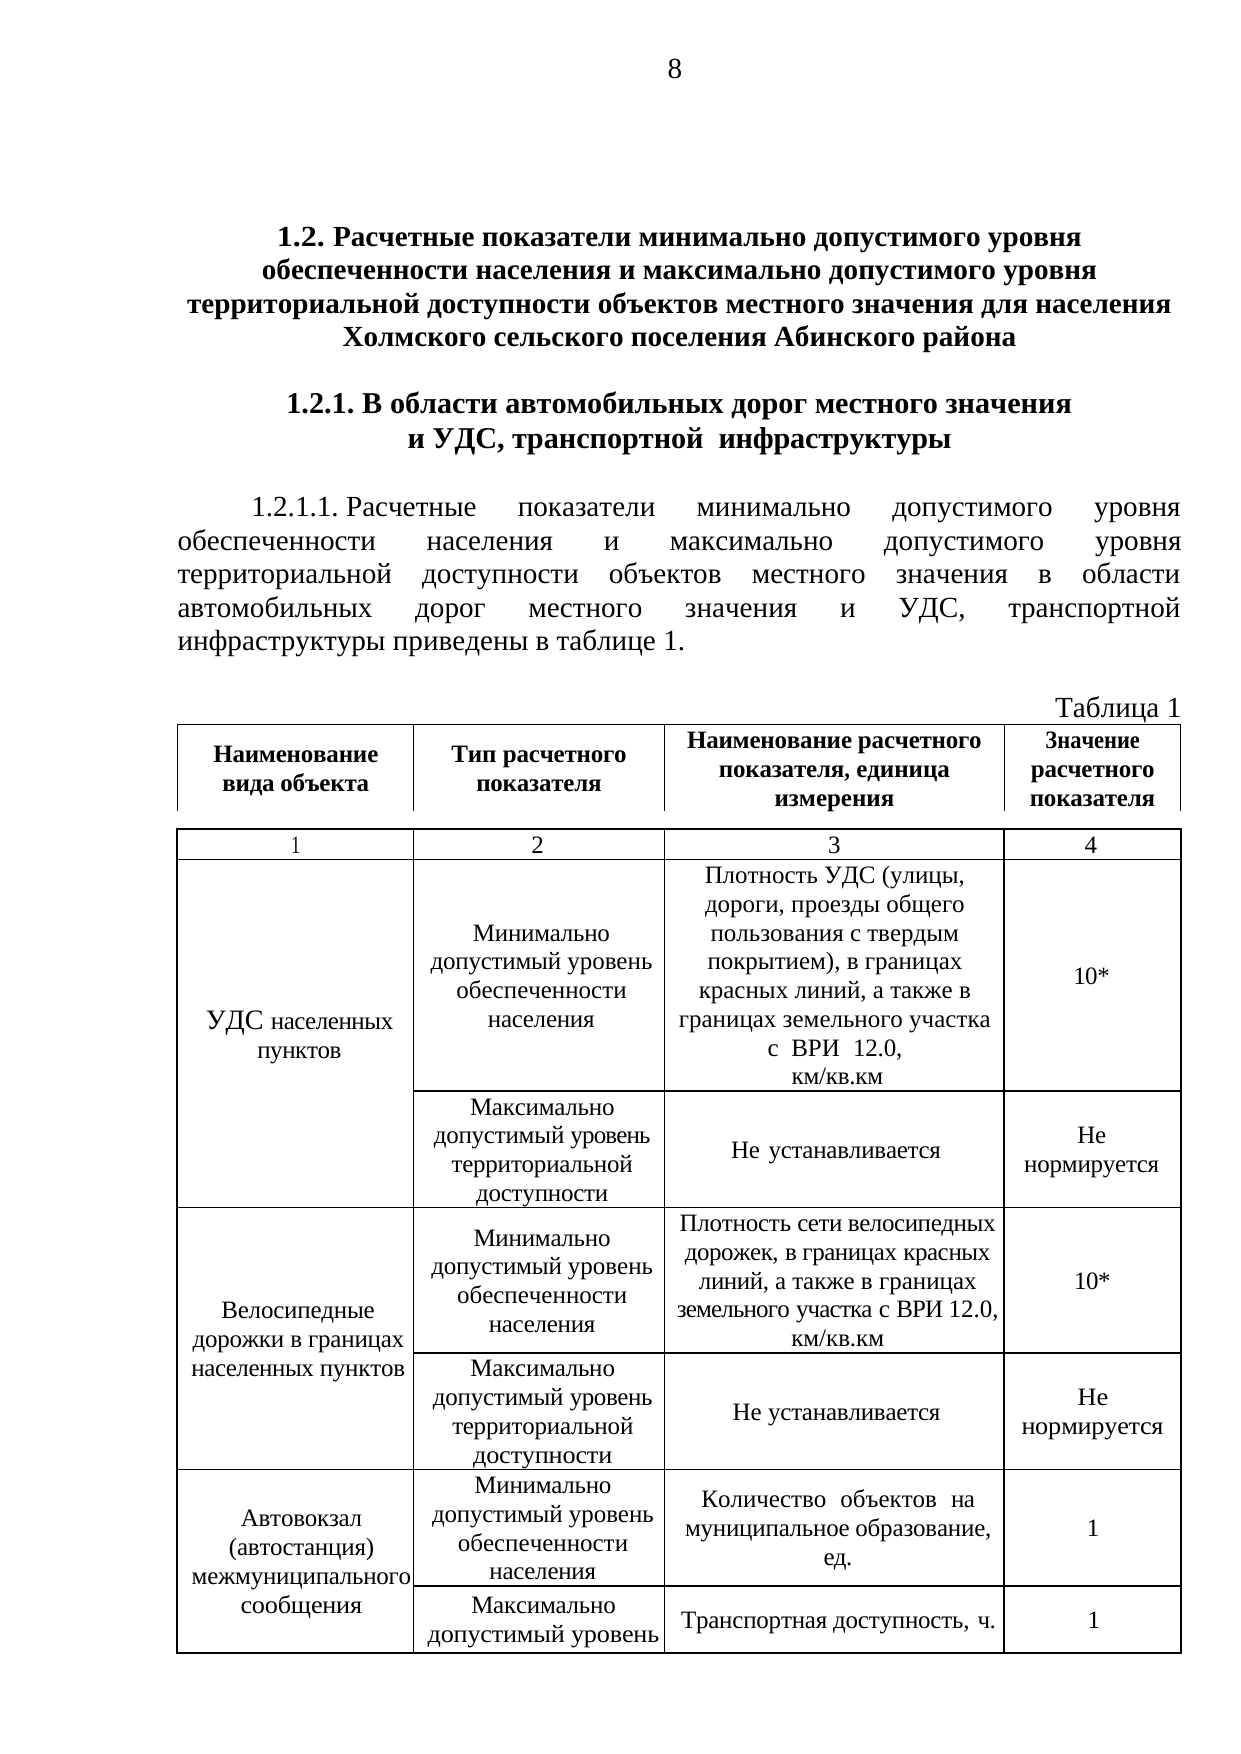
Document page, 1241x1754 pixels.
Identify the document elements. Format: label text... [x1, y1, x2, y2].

table_cell Не нормируется [1005, 1092, 1180, 1207]
table_header 4 [1005, 830, 1180, 858]
table_header Значение расчетного показателя [1005, 725, 1180, 811]
table_cell Максимально допустимый уровень территориальной доступности [414, 1354, 664, 1468]
table_cell Плотность УДС (улицы, дороги, проезды общего пользования с твердым покрытием), в границах красных линий, а также в границах земельного участка с ВРИ 12.0, км/кв.км [665, 860, 1003, 1090]
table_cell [414, 1587, 664, 1652]
table_cell Плотность сети велосипедных дорожек, в границах красных линий, а также в границах земельного участка с ВРИ 12.0, км/кв.км [665, 1208, 1003, 1352]
table_cell Минимально допустимый уровень обеспеченности населения [414, 860, 664, 1090]
table_cell Максимально допустимый уровень территориальной доступности [414, 1092, 664, 1207]
table_cell 1 [1005, 1470, 1180, 1585]
table_cell УДС населенных пунктов [178, 860, 413, 1207]
text Таблица 1 [177, 691, 1181, 724]
subtitle и УДС, транспортной инфраструктуры [177, 420, 1181, 455]
table_cell Минимально допустимый уровень обеспеченности населения [414, 1208, 664, 1352]
text 1.2.1.1. Расчетные показатели минимально допустимого уровня обеспеченности населения и максимально допустимого уровня территориальной доступности объектов местного значения в области автомобильных дорог местного значения и УДС, транспортной инфраструктуры приведены в таблице 1. [177, 489, 1181, 657]
table_header 1 [178, 830, 413, 858]
table_header 2 [414, 830, 664, 858]
table_cell Автовокзал (автостанция) межмуниципального сообщения [178, 1470, 413, 1652]
table_cell 1 [1005, 1587, 1180, 1652]
text 1.2. Расчетные показатели минимально допустимого уровня обеспеченности населения и максимально допустимого уровня территориальной доступности объектов местного значения для населения Холмского сельского поселения Абинского района [177, 219, 1181, 353]
table_header 3 [665, 830, 1003, 858]
table_cell Не устанавливается [665, 1092, 1003, 1207]
table_header Тип расчетного показателя [414, 725, 664, 811]
subtitle 1.2.1. В области автомобильных дорог местного значения [177, 385, 1181, 420]
table_cell Количество объектов на муниципальное образование, ед. [665, 1470, 1003, 1585]
table_header Наименование расчетного показателя, единица измерения [665, 725, 1004, 811]
table_cell Не нормируется [1005, 1354, 1180, 1468]
table_cell 10* [1005, 860, 1180, 1090]
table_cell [414, 1470, 664, 1585]
table_header Наименование вида объекта [178, 725, 413, 811]
table_cell Велосипедные дорожки в границах населенных пунктов [178, 1208, 413, 1468]
table_cell Не устанавливается [665, 1354, 1003, 1468]
table_cell Транспортная доступность, ч. [665, 1587, 1003, 1652]
table_cell 10* [1005, 1208, 1180, 1352]
